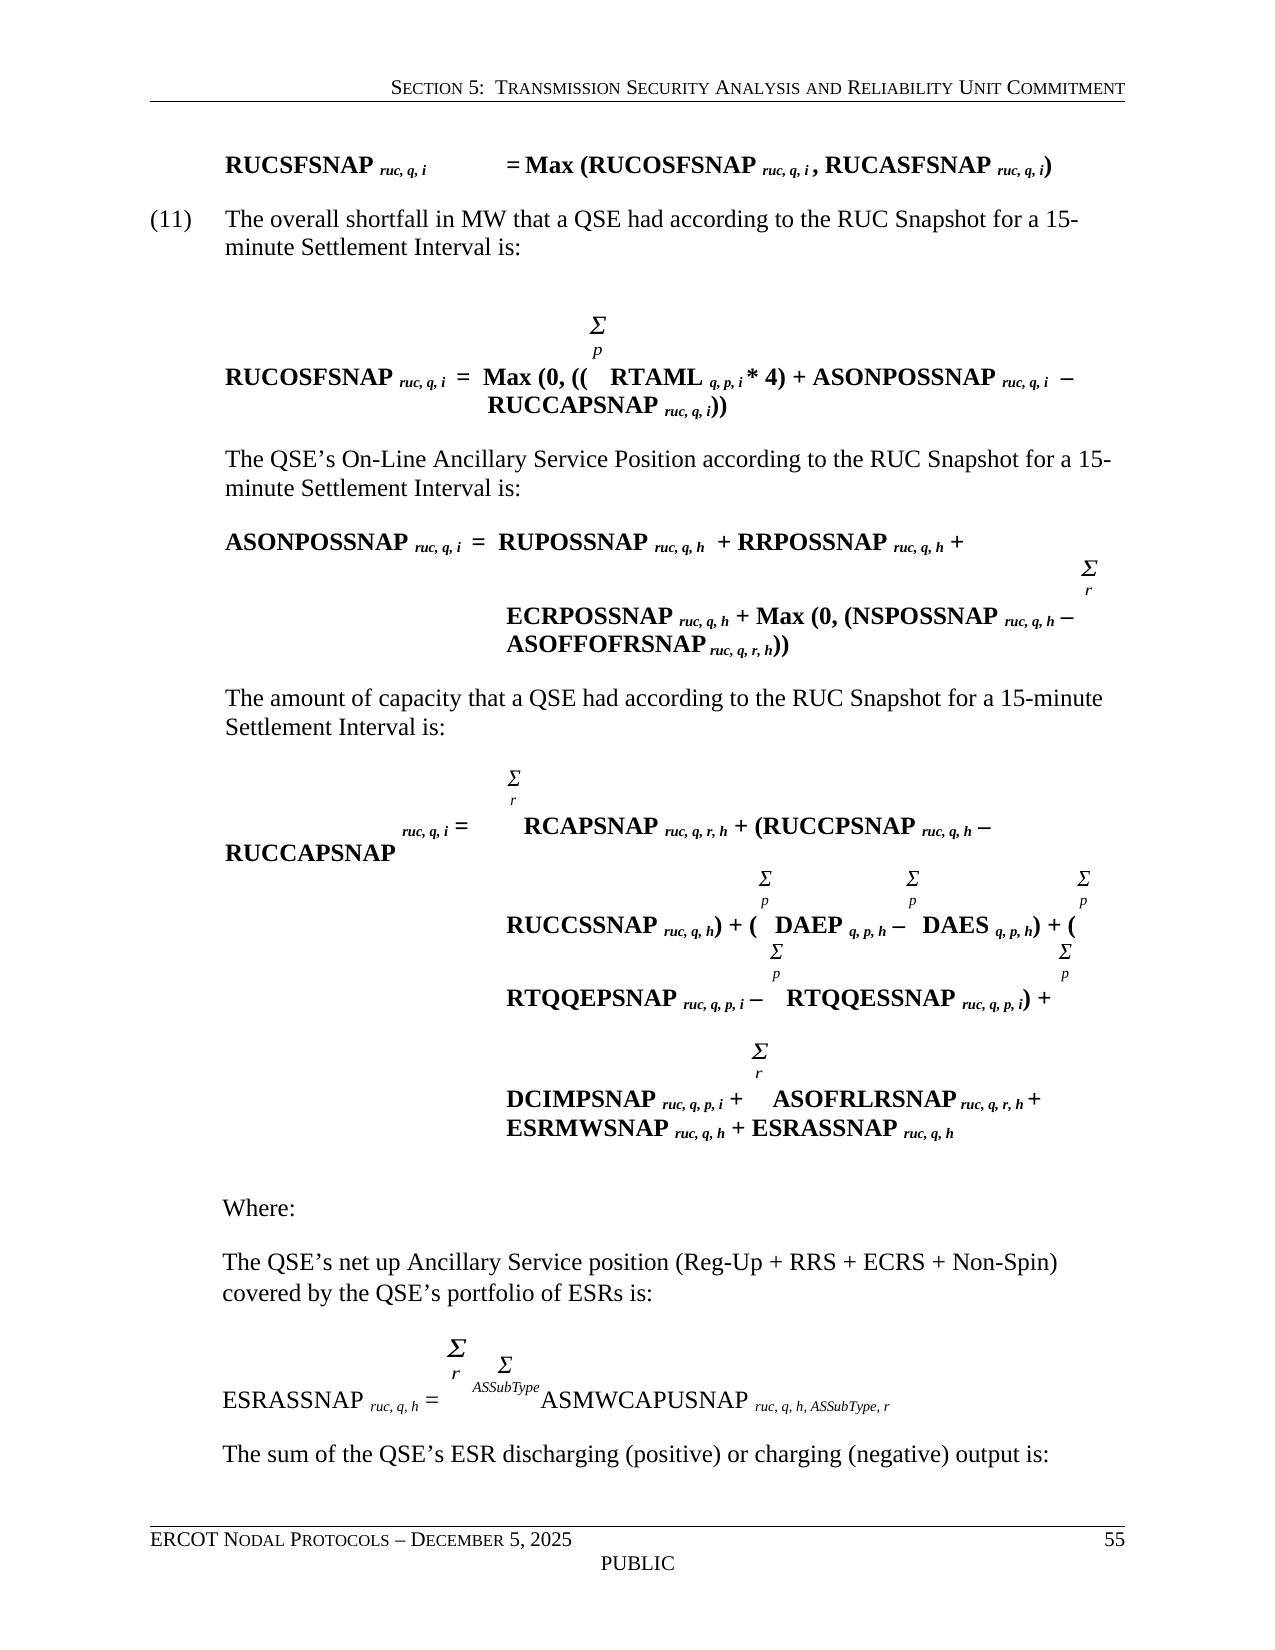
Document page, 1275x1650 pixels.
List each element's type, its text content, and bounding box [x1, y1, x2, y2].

text (11) The overall shortfall in MW that a QSE had according to the RUC Snapshot for a 15-minute Settlement Interval is: [150, 204, 1125, 261]
text The sum of the QSE’s ESR discharging (positive) or charging (negative) output is: [222, 1439, 1125, 1468]
text ASONPOSSNAP ruc, q, i = RUPOSSNAP ruc, q, h + RRPOSSNAP ruc, q, h + ECRPOSSNAP ruc, q, h + Max (0, (NSPOSSNAP ruc, q, h – ASOFFOFRSNAP ruc, q, r, h)) [225, 527, 1125, 658]
text The amount of capacity that a QSE had according to the RUC Snapshot for a 15-minute Settlement Interval is: [150, 683, 1125, 741]
text RUCSFSNAP ruc, q, i = Max (RUCOSFSNAP ruc, q, i , RUCASFSNAP ruc, q, i) [225, 150, 1125, 179]
text RUCCAPSNAP ruc, q, i = RCAPSNAP ruc, q, r, h + (RUCCPSNAP ruc, q, h – RUCCSSNAP ruc, q, h) + (DAEP q, p, h –DAES q, p, h) + (RTQQEPSNAP ruc, q, p, i – RTQQESSNAP ruc, q, p, i) + DCIMPSNAP ruc, q, p, i + ASOFRLRSNAP ruc, q, r, h + ESRMWSNAP ruc, q, h + ESRASSNAP ruc, q, h [225, 766, 1125, 1168]
text The QSE’s net up Ancillary Service position (Reg-Up + RRS + ECRS + Non-Spin) covered by the QSE’s portfolio of ESRs is: [222, 1247, 1125, 1306]
text RUCOSFSNAP ruc, q, i = Max (0, ((RTAML q, p, i * 4) + ASONPOSSNAP ruc, q, i – RUCCAPSNAP ruc, q, i)) [225, 311, 1125, 419]
text ESRASSNAP ruc, q, h = ASMWCAPUSNAP ruc, q, h, ASSubType, r [222, 1334, 1125, 1414]
text Where: [222, 1193, 1125, 1222]
text The QSE’s On-Line Ancillary Service Position according to the RUC Snapshot for a 15-minute Settlement Interval is: [225, 444, 1125, 502]
